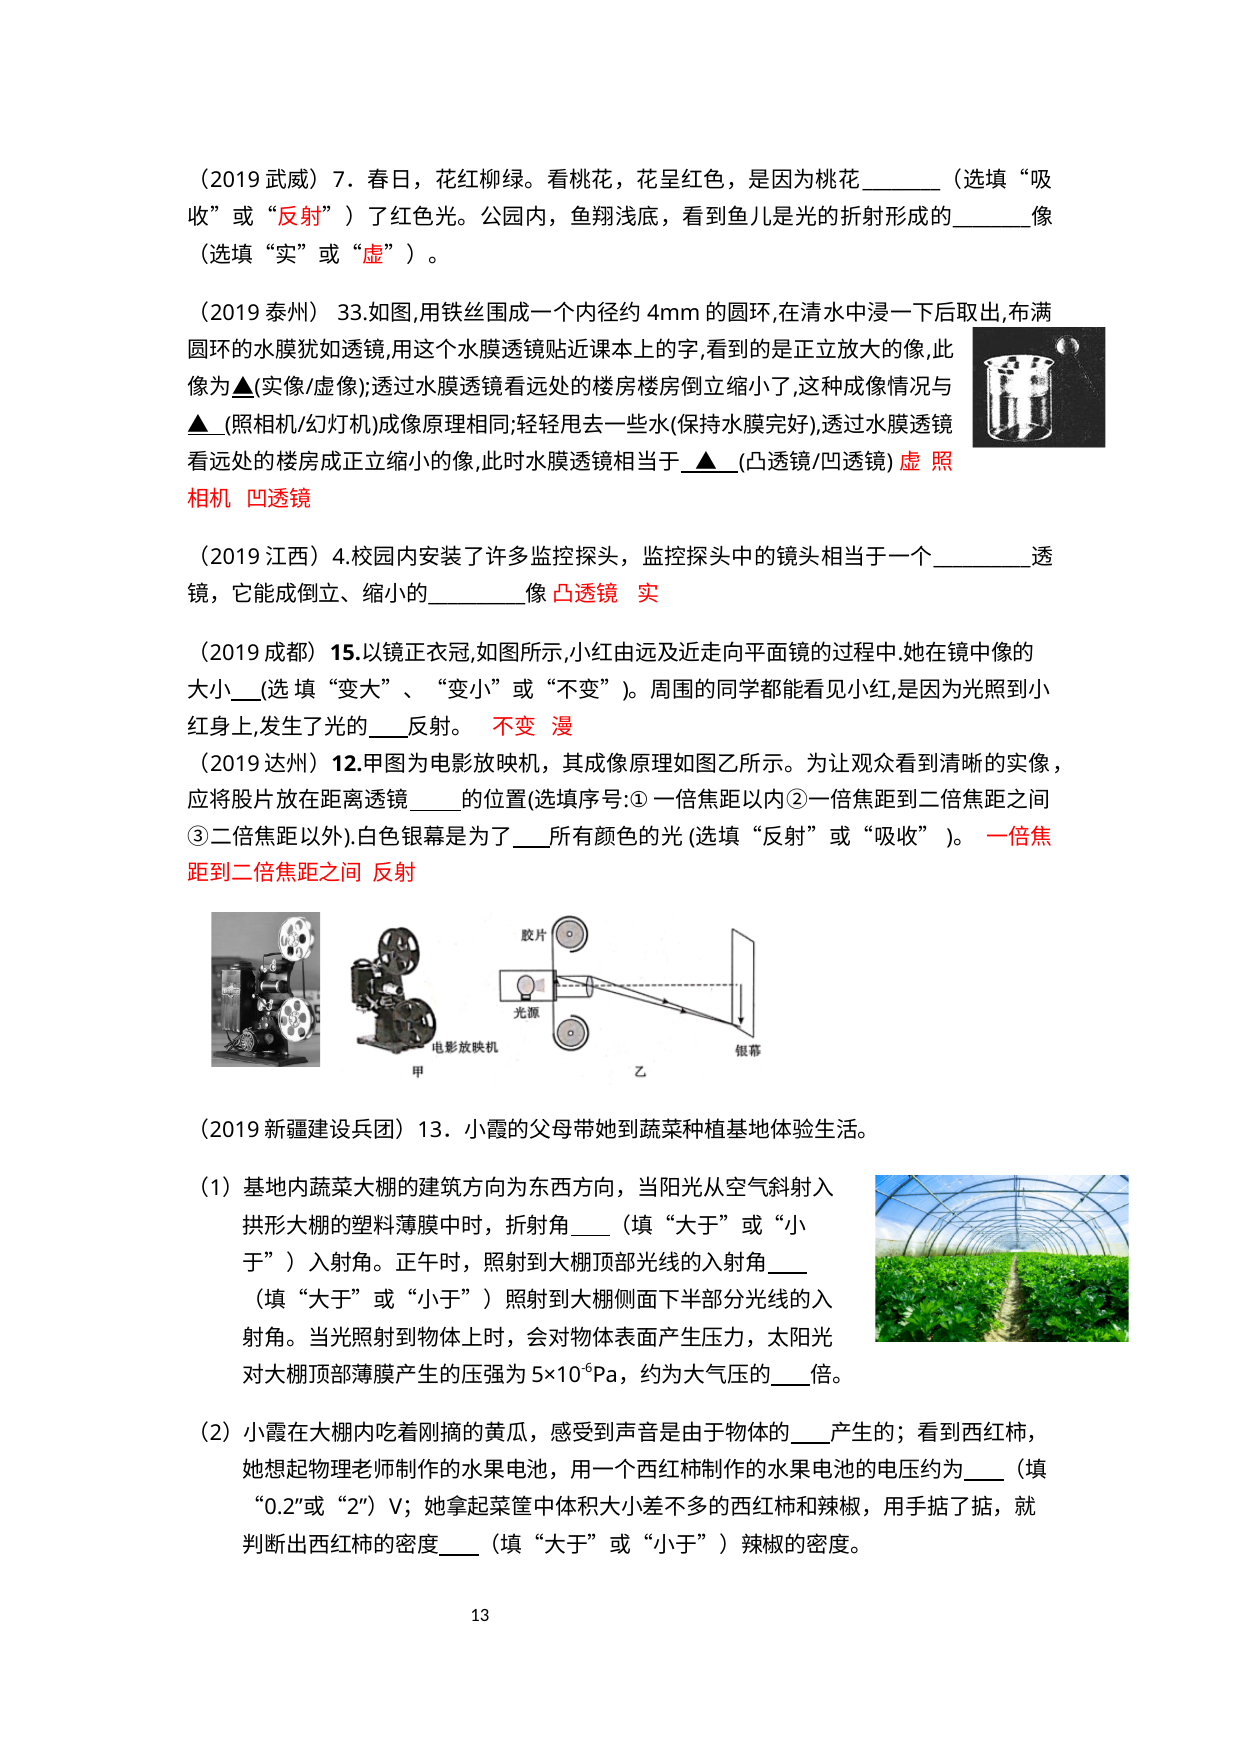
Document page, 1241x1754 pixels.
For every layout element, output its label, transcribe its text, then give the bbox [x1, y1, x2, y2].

text （2019达州）12.甲图为电影放映机，其成像原理如图乙所示。为让观众看到清晰的实像，应将股片放在距离透镜 的位置(选填序号:①一倍焦距以内②一倍焦距到二倍焦距之间③二倍焦距以外).白色银幕是为了 所有颜色的光 (选填“反射”或“吸收” )。 一倍焦距到二倍焦距之间 反射 [187, 746, 1053, 887]
text （2019成都）15.以镜正衣冠,如图所示,小红由远及近走向平面镜的过程中.她在镜中像的大小 (选 填“变大”、“变小”或“不变”)。周围的同学都能看见小红,是因为光照到小红身上,发生了光的 反射。 不变 漫 [187, 634, 1053, 741]
text （2019江西）4.校园内安装了许多监控探头，监控探头中的镜头相当于一个__________透镜，它能成倒立、缩小的__________像 凸透镜 实 [187, 539, 1053, 609]
picture [972, 327, 1106, 448]
picture [875, 1175, 1129, 1342]
text （2019武威）7．春日，花红柳绿。看桃花，花呈红色，是因为桃花________（选填“吸收”或“反射”）了红色光。公园内，鱼翔浅底，看到鱼儿是光的折射形成的________像（选填“实”或“虚”）。 [187, 162, 1053, 269]
text （1）基地内蔬菜大棚的建筑方向为东西方向，当阳光从空气斜射入拱形大棚的塑料薄膜中时，折射角 （填“大于”或“小于”）入射角。正午时，照射到大棚顶部光线的入射角 （填“大于”或“小于”）照射到大棚侧面下半部分光线的入射角。当光照射到物体上时，会对物体表面产生压力，太阳光对大棚顶部薄膜产生的压强为5×10-6Pa，约为大气压的 倍。 [187, 1170, 1053, 1389]
text （2019泰州） 33.如图,用铁丝围成一个内径约4mm的圆环,在清水中浸一下后取出,布满圆环的水膜犹如透镜,用这个水膜透镜贴近课本上的字,看到的是正立放大的像,此像为▲(实像/虚像);透过水膜透镜看远处的楼房楼房倒立缩小了,这种成像情况与 ▲ (照相机/幻灯机)成像原理相同;轻轻甩去一些水(保持水膜完好),透过水膜透镜看远处的楼房成正立缩小的像,此时水膜透镜相当于 ▲ (凸透镜/凹透镜) 虚 照相机 凹透镜 [187, 294, 1053, 513]
picture [338, 912, 764, 1086]
text （2）小霞在大棚内吃着刚摘的黄瓜，感受到声音是由于物体的 产生的；看到西红柿，她想起物理老师制作的水果电池，用一个西红柿制作的水果电池的电压约为 （填“0.2”或“2”）V；她拿起菜筐中体积大小差不多的西红柿和辣椒，用手掂了掂，就判断出西红柿的密度 （填“大于”或“小于”）辣椒的密度。 [187, 1414, 1053, 1559]
text （2019新疆建设兵团）13．小霞的父母带她到蔬菜种植基地体验生活。 [187, 1112, 1053, 1144]
